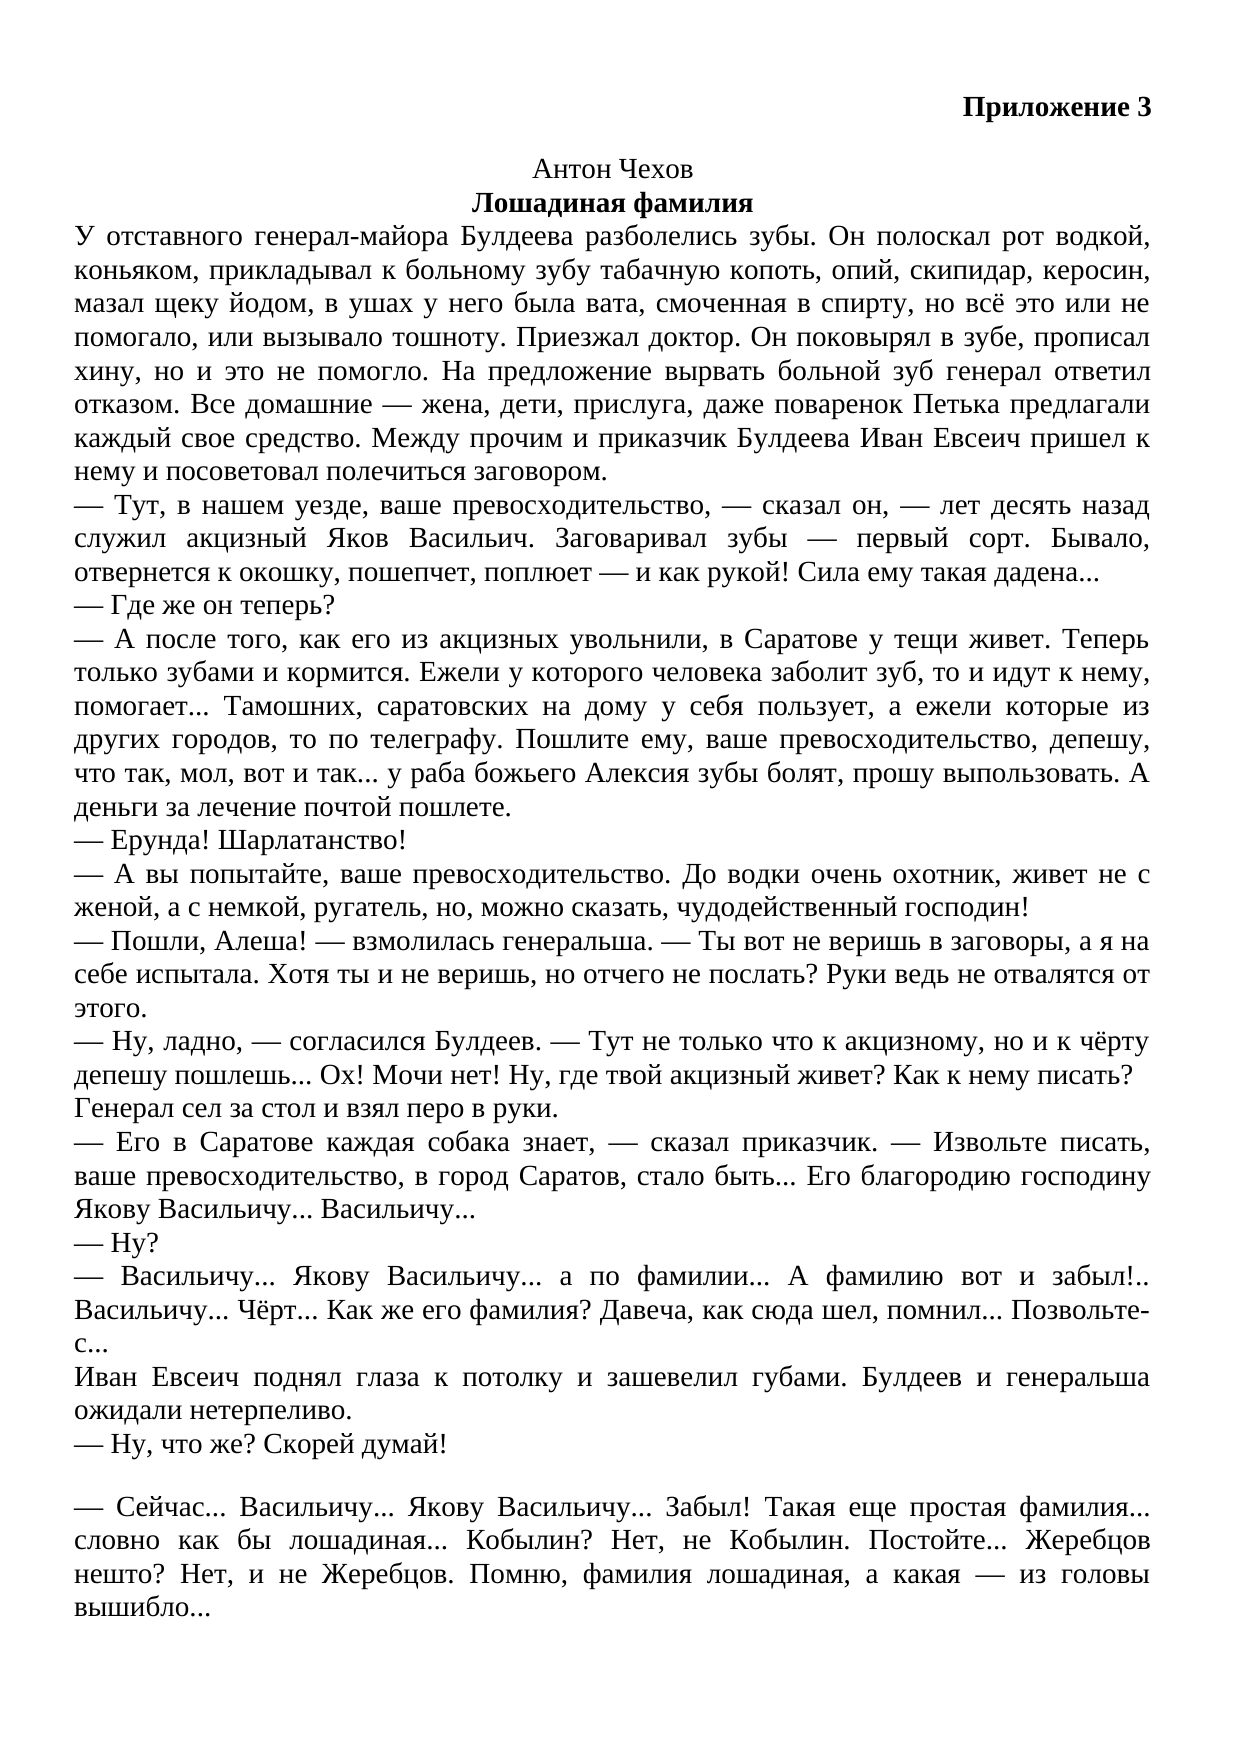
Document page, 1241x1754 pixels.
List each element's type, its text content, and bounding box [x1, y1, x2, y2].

text — Ну, ладно, — согласился Булдеев. — Тут не только что к акцизному, но и к чёрту депешу пошлешь... Ох! Мочи нет! Ну, где твой акцизный живет? Как к нему писать? [74, 1207, 1152, 1274]
text — Ерунда! Шарлатанство! [74, 1006, 1152, 1039]
text — А после того, как его из акцизных увольнили, в Саратове у тещи живет. Теперь только зубами и кормится. Ежели у которого человека заболит зуб, то и идут к нему, помогает... Тамошних, саратовских на дому у себя пользует, а ежели которые из других городов, то по телеграфу. Пошлите ему, ваше превосходительство, депешу, что так, мол, вот и так... у раба божьего Алексия зубы болят, прошу выпользовать. А деньги за лечение почтой пошлете. [74, 804, 1152, 1006]
text Лошадиная фамилия [74, 368, 1152, 402]
text — Тут, в нашем уезде, ваше превосходительство, — сказал он, — лет десять назад служил акцизный Яков Васильич. Заговаривал зубы — первый сорт. Бывало, отвернется к окошку, пошепчет, поплюет — и как рукой! Сила ему такая дадена... [74, 670, 1152, 771]
text Иван Евсеич поднял глаза к потолку и зашевелил губами. Булдеев и генеральша ожидали нетерпеливо. [74, 1542, 1152, 1609]
text — Где же он теперь? [74, 771, 1152, 804]
text — Его в Саратове каждая собака знает, — сказал приказчик. — Извольте писать, ваше превосходительство, в город Саратов, стало быть... Его благородию господину Якову Васильичу... Васильичу... [74, 1307, 1152, 1408]
text Приложение 3 [74, 272, 1152, 306]
text Антон Чехов [74, 335, 1152, 368]
text Генерал сел за стол и взял перо в руки. [74, 1274, 1152, 1307]
text — Пошли, Алеша! — взмолилась генеральша. — Ты вот не веришь в заговоры, а я на себе испытала. Хотя ты и не веришь, но отчего не послать? Руки ведь не отвалятся от этого. [74, 1106, 1152, 1207]
text — Васильичу... Якову Васильичу... а по фамилии... А фамилию вот и забыл!.. Васильичу... Чёрт... Как же его фамилия? Давеча, как сюда шел, помнил... Позвольте-с... [74, 1442, 1152, 1542]
text — Ну? [74, 1408, 1152, 1442]
text У отставного генерал-майора Булдеева разболелись зубы. Он полоскал рот водкой, коньяком, прикладывал к больному зубу табачную копоть, опий, скипидар, керосин, мазал щеку йодом, в ушах у него была вата, смоченная в спирту, но всё это или не помогало, или вызывало тошноту. Приезжал доктор. Он поковырял в зубе, прописал хину, но и это не помогло. На предложение вырвать больной зуб генерал ответил отказом. Все домашние — жена, дети, прислуга, даже поваренок Петька предлагали каждый свое средство. Между прочим и приказчик Булдеева Иван Евсеич пришел к нему и посоветовал полечиться заговором. [74, 402, 1152, 670]
text — А вы попытайте, ваше превосходительство. До водки очень охотник, живет не с женой, а с немкой, ругатель, но, можно сказать, чудодейственный господин! [74, 1039, 1152, 1106]
